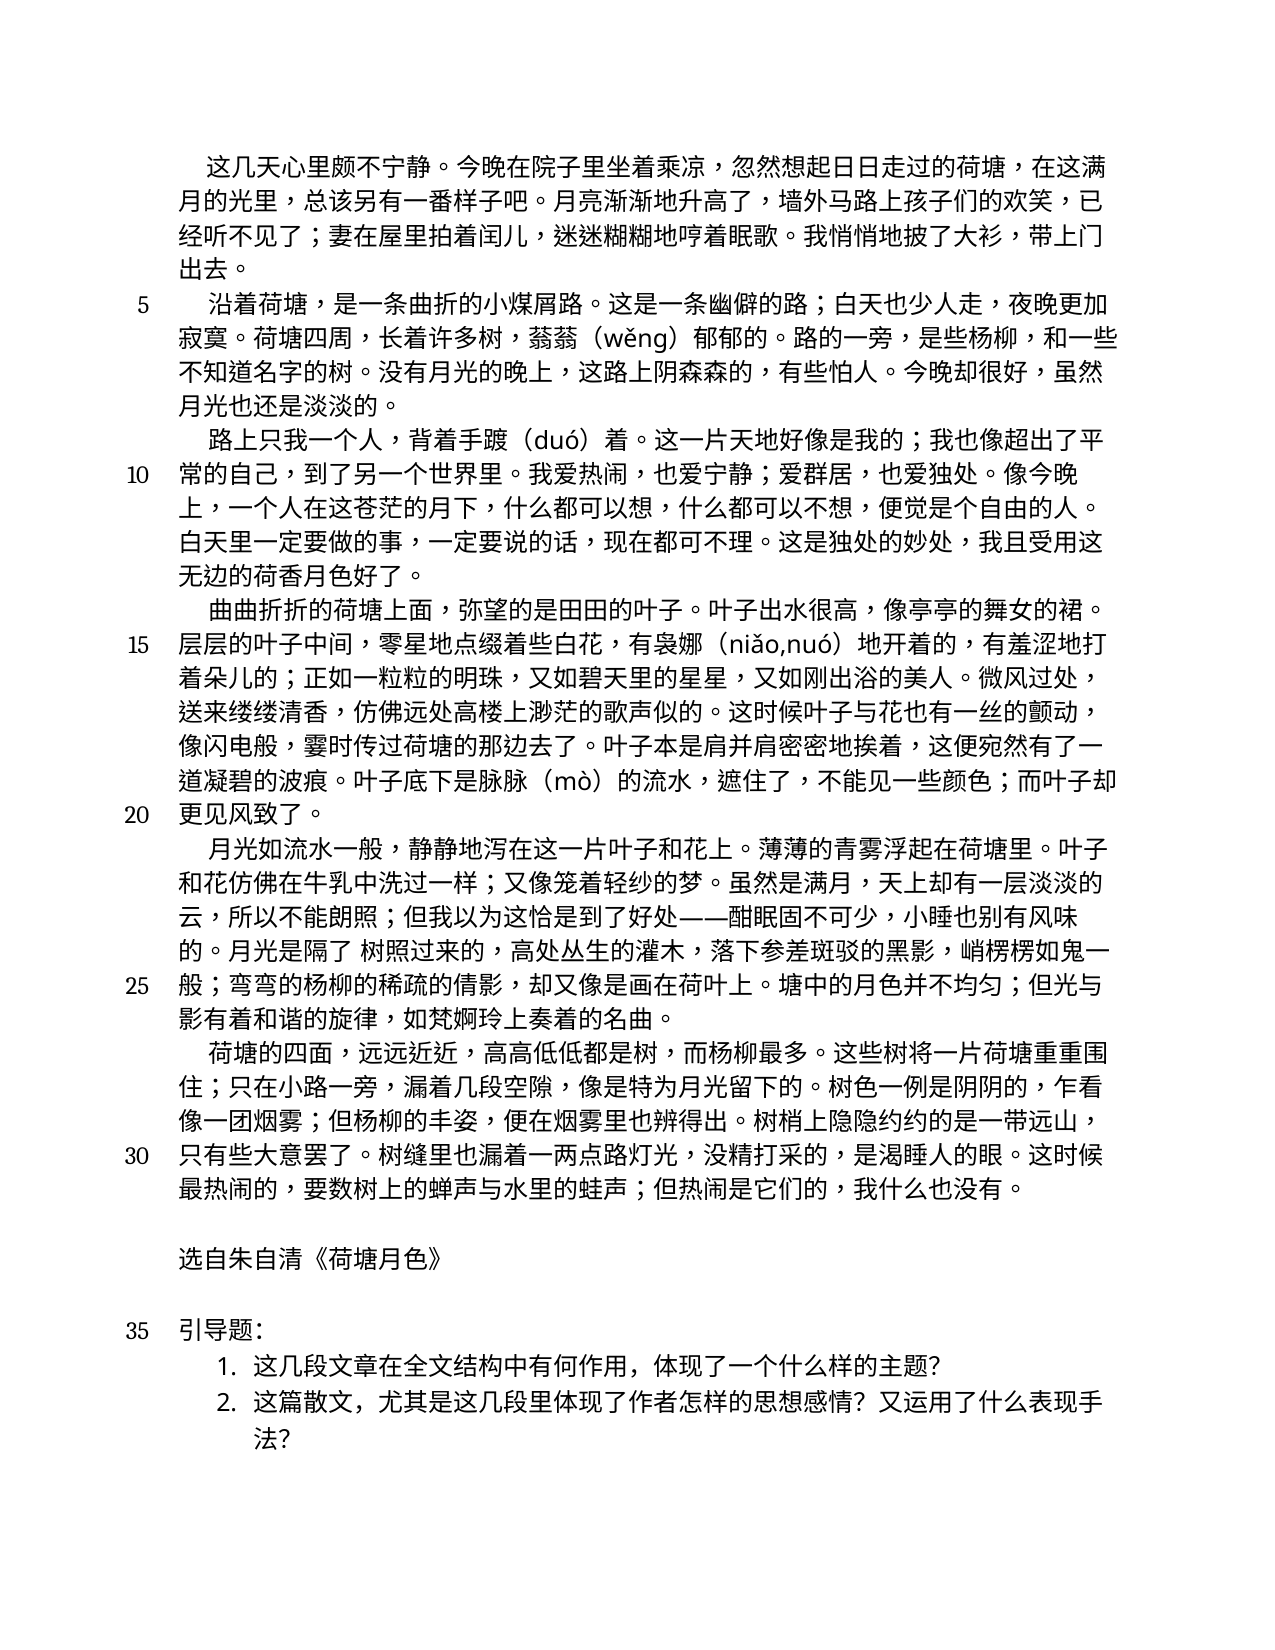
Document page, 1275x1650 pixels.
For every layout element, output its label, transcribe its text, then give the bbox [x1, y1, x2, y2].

text 这几天心里颇不宁静。今晚在院子里坐着乘凉，忽然想起日日走过的荷塘，在这满月的光里，总该另有一番样子吧。月亮渐渐地升高了，墙外马路上孩子们的欢笑，已经听不见了；妻在屋里拍着闰儿，迷迷糊糊地哼着眠歌。我悄悄地披了大衫，带上门出去。 [178, 150, 1125, 286]
text 沿着荷塘，是一条曲折的小煤屑路。这是一条幽僻的路；白天也少人走，夜晚更加寂寞。荷塘四周，长着许多树，蓊蓊（wěng）郁郁的。路的一旁，是些杨柳，和一些不知道名字的树。没有月光的晚上，这路上阴森森的，有些怕人。今晚却很好，虽然月光也还是淡淡的。 [178, 286, 1125, 422]
list 这篇散文，尤其是这几段里体现了作者怎样的思想感情？又运用了什么表现手法？ [216, 1383, 1125, 1455]
text 引导题： [178, 1310, 1125, 1347]
text 荷塘的四面，远远近近，高高低低都是树，而杨柳最多。这些树将一片荷塘重重围住；只在小路一旁，漏着几段空隙，像是特为月光留下的。树色一例是阴阴的，乍看像一团烟雾；但杨柳的丰姿，便在烟雾里也辨得出。树梢上隐隐约约的是一带远山，只有些大意罢了。树缝里也漏着一两点路灯光，没精打采的，是渴睡人的眼。这时候最热闹的，要数树上的蝉声与水里的蛙声；但热闹是它们的，我什么也没有。 [178, 1036, 1125, 1206]
text 月光如流水一般，静静地泻在这一片叶子和花上。薄薄的青雾浮起在荷塘里。叶子和花仿佛在牛乳中洗过一样；又像笼着轻纱的梦。虽然是满月，天上却有一层淡淡的云，所以不能朗照；但我以为这恰是到了好处——酣眠固不可少，小睡也别有风味的。月光是隔了 树照过来的，高处丛生的灌木，落下参差斑驳的黑影，峭楞楞如鬼一般；弯弯的杨柳的稀疏的倩影，却又像是画在荷叶上。塘中的月色并不均匀；但光与影有着和谐的旋律，如梵婀玲上奏着的名曲。 [178, 831, 1125, 1036]
text 路上只我一个人，背着手踱（duó）着。这一片天地好像是我的；我也像超出了平常的自己，到了另一个世界里。我爱热闹，也爱宁静；爱群居，也爱独处。像今晚上，一个人在这苍茫的月下，什么都可以想，什么都可以不想，便觉是个自由的人。白天里一定要做的事，一定要说的话，现在都可不理。这是独处的妙处，我且受用这无边的荷香月色好了。 [178, 422, 1125, 593]
text 选自朱自清《荷塘月色》 [178, 1240, 1125, 1276]
list 这几段文章在全文结构中有何作用，体现了一个什么样的主题？ [216, 1347, 1125, 1383]
text 曲曲折折的荷塘上面，弥望的是田田的叶子。叶子出水很高，像亭亭的舞女的裙。层层的叶子中间，零星地点缀着些白花，有袅娜（niǎo,nuó）地开着的，有羞涩地打着朵儿的；正如一粒粒的明珠，又如碧天里的星星，又如刚出浴的美人。微风过处，送来缕缕清香，仿佛远处高楼上渺茫的歌声似的。这时候叶子与花也有一丝的颤动，像闪电般，霎时传过荷塘的那边去了。叶子本是肩并肩密密地挨着，这便宛然有了一道凝碧的波痕。叶子底下是脉脉（mò）的流水，遮住了，不能见一些颜色；而叶子却更见风致了。 [178, 593, 1125, 831]
